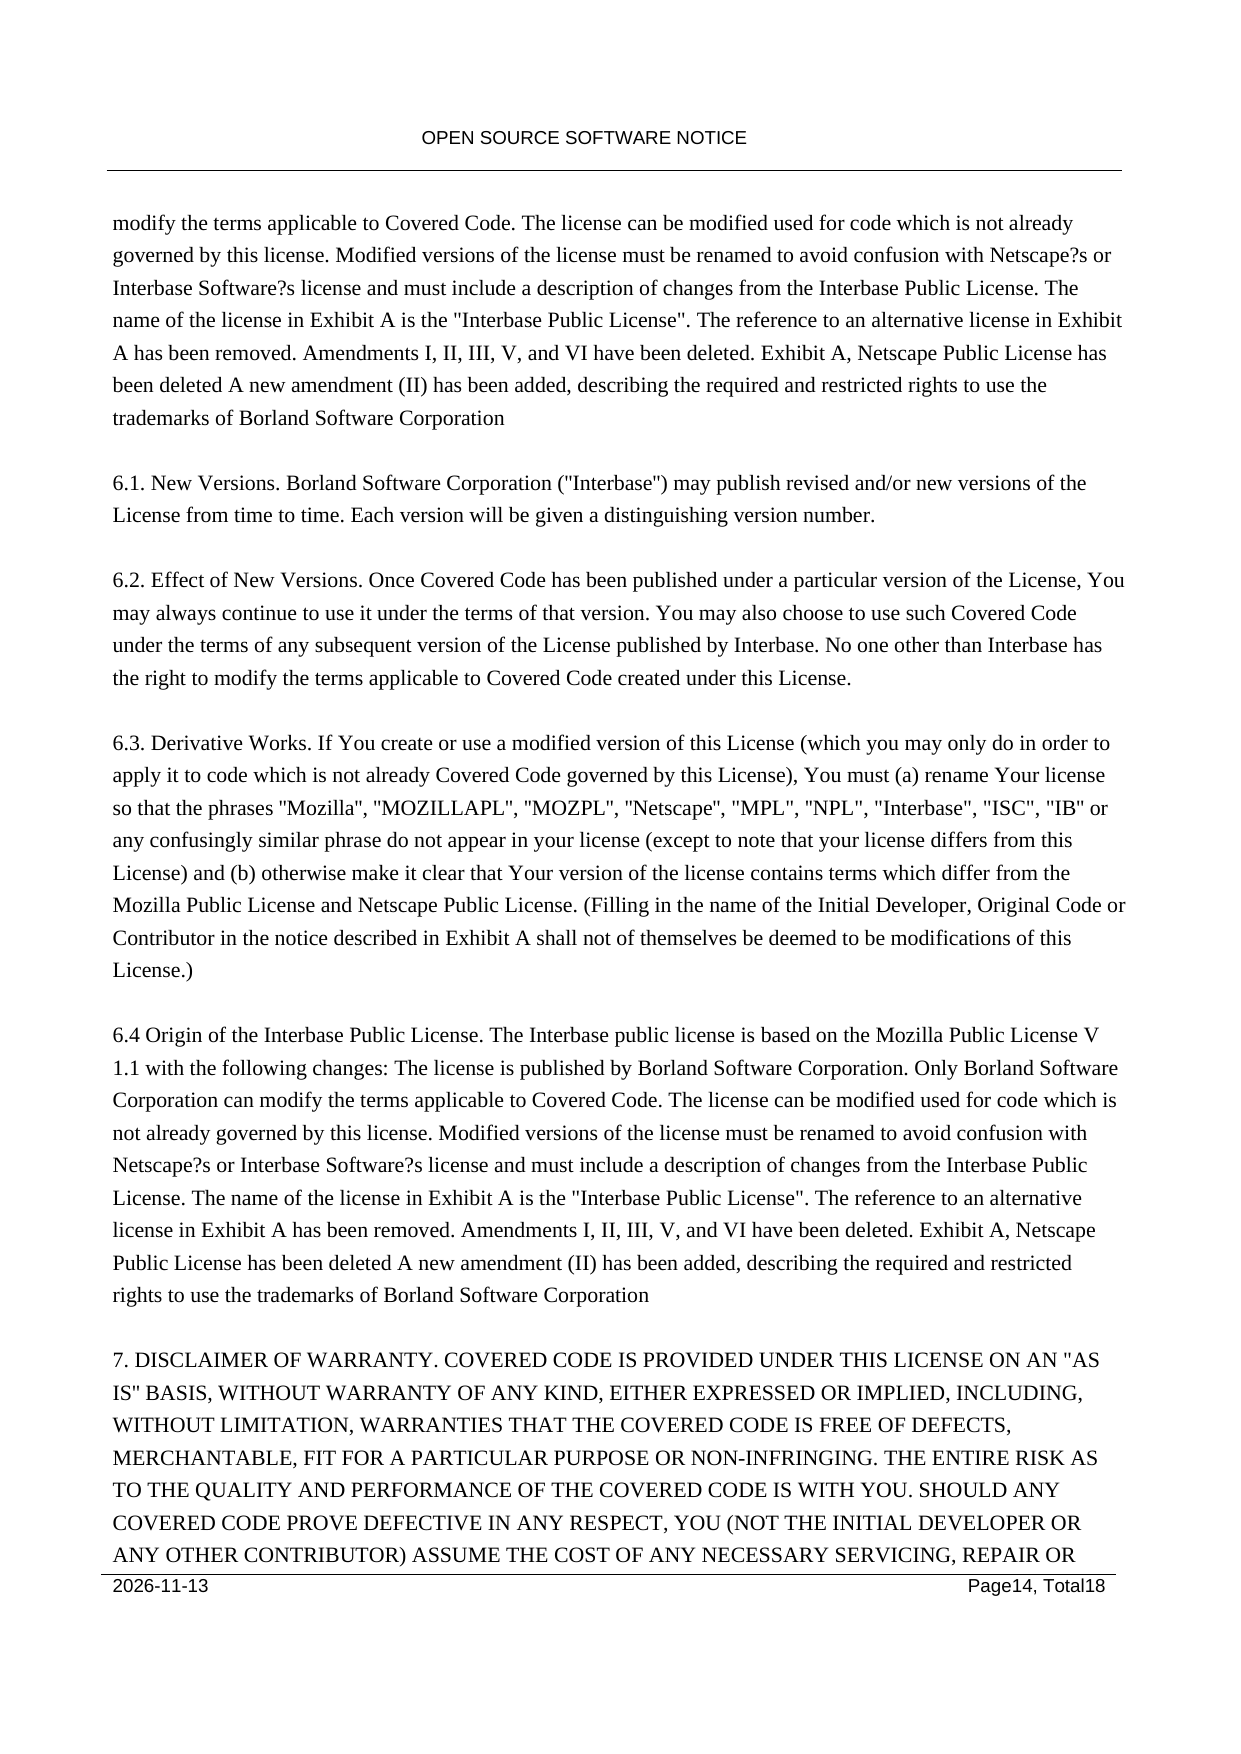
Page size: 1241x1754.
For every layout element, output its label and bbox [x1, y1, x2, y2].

text [112, 206, 1128, 1571]
